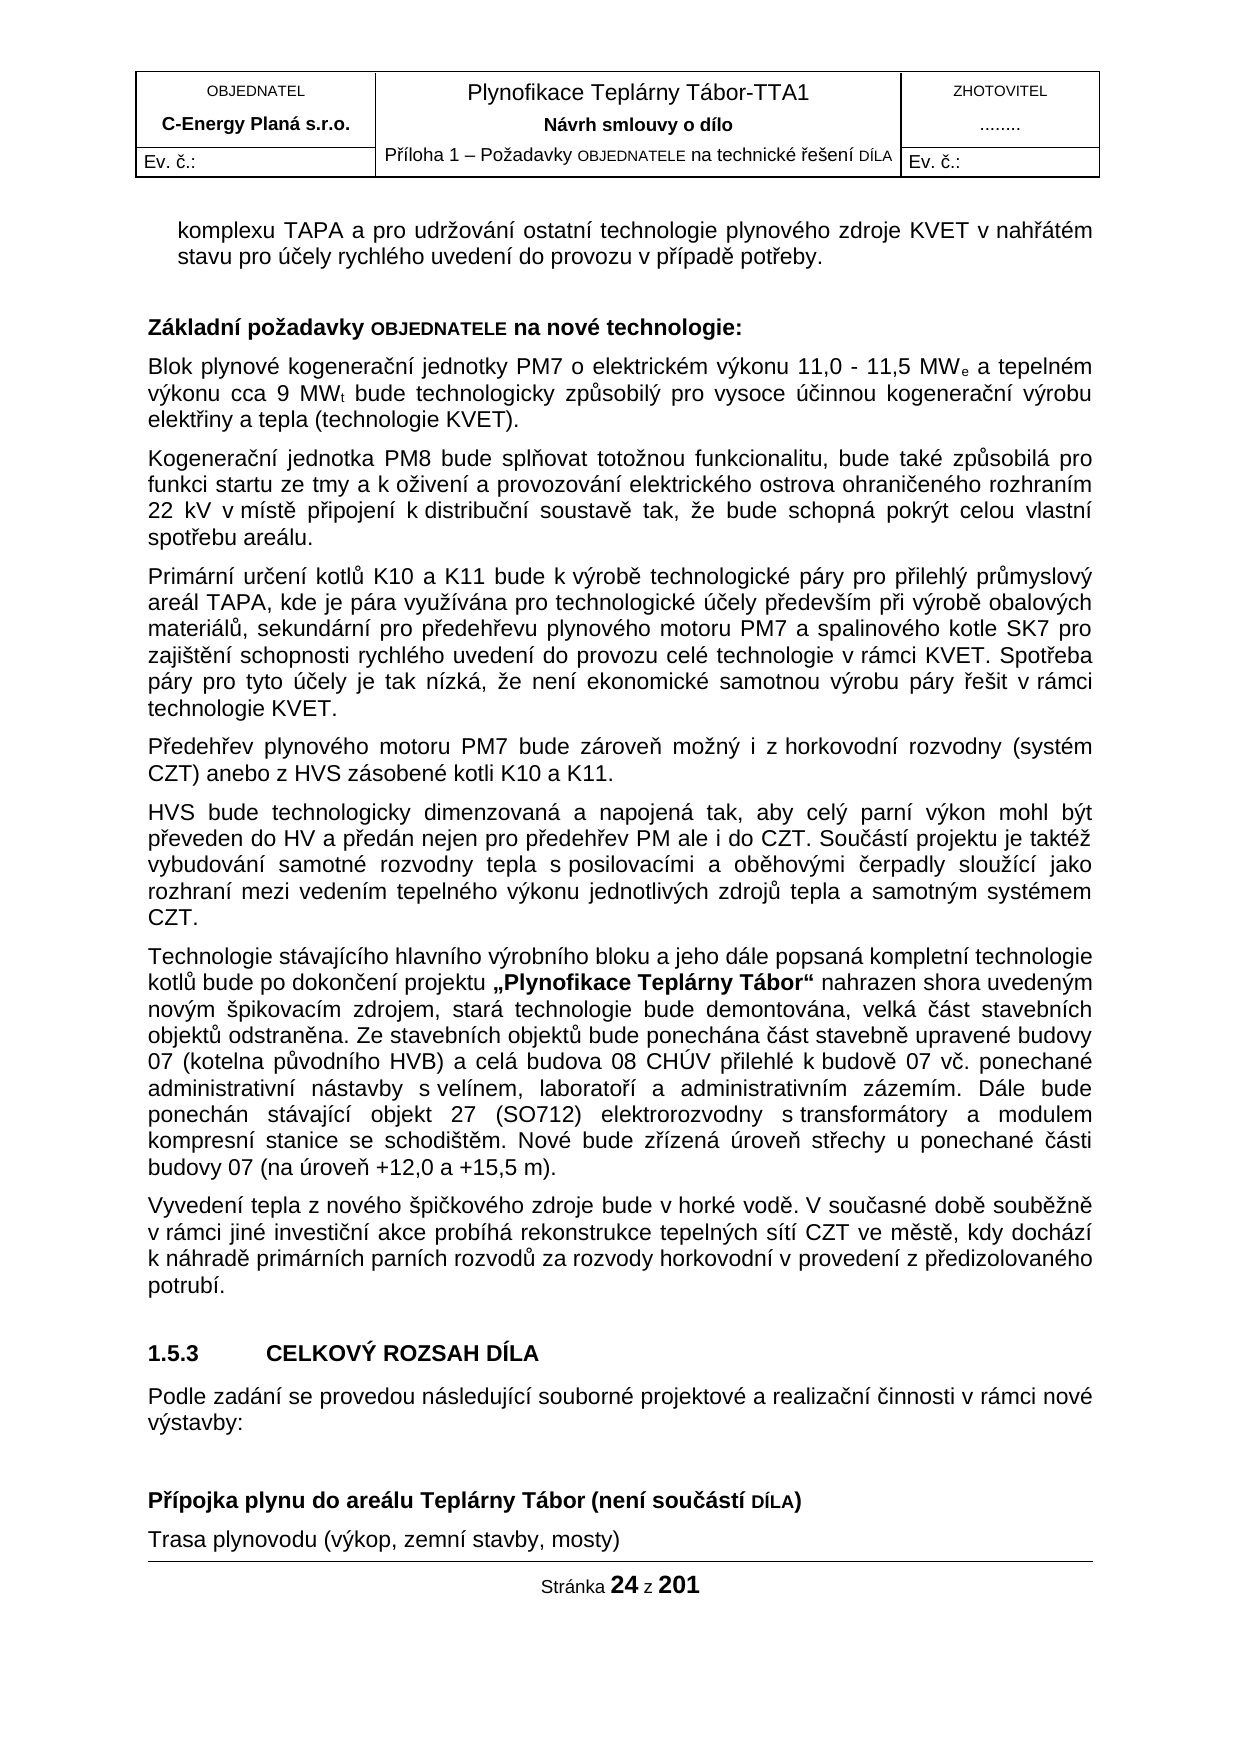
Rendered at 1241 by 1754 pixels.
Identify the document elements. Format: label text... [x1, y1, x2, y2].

text Technologie stávajícího hlavního výrobního bloku a jeho dále popsaná kompletní technologie kotlů bude po dokončení projektu „Plynofikace Teplárny Tábor“ nahrazen shora uvedeným novým špikovacím zdrojem, stará technologie bude demontována, velká část stavebních objektů odstraněna. Ze stavebních objektů bude ponechána část stavebně upravené budovy 07 (kotelna původního HVB) a celá budova 08 CHÚV přilehlé k budově 07 vč. ponechané administrativní nástavby s velínem, laboratoří a administrativním zázemím. Dále bude ponechán stávající objekt 27 (SO712) elektrorozvodny s transformátory a modulem kompresní stanice se schodištěm. Nové bude zřízená úroveň střechy u ponechané části budovy 07 (na úroveň +12,0 a +15,5 m). [148, 943, 1093, 1180]
text Primární určení kotlů K10 a K11 bude k výrobě technologické páry pro přilehlý průmyslový areál TAPA, kde je pára využívána pro technologické účely především při výrobě obalových materiálů, sekundární pro předehřevu plynového motoru PM7 a spalinového kotle SK7 pro zajištění schopnosti rychlého uvedení do provozu celé technologie v rámci KVET. Spotřeba páry pro tyto účely je tak nízká, že není ekonomické samotnou výrobu páry řešit v rámci technologie KVET. [148, 563, 1093, 721]
text HVS bude technologicky dimenzovaná a napojená tak, aby celý parní výkon mohl být převeden do HV a předán nejen pro předehřev PM ale i do CZT. Součástí projektu je taktéž vybudování samotné rozvodny tepla s posilovacími a oběhovými čerpadly sloužící jako rozhraní mezi vedením tepelného výkonu jednotlivých zdrojů tepla a samotným systémem CZT. [148, 798, 1093, 930]
text Vyvedení tepla z nového špičkového zdroje bude v horké vodě. V současné době souběžně v rámci jiné investiční akce probíhá rekonstrukce tepelných sítí CZT ve městě, kdy dochází k náhradě primárních parních rozvodů za rozvody horkovodní v provedení z předizolovaného potrubí. [148, 1192, 1093, 1298]
text Podle zadání se provedou následující souborné projektové a realizační činnosti v rámci nové výstavby: [148, 1383, 1093, 1435]
text Blok plynové kogenerační jednotky PM7 o elektrickém výkonu 11,0 - 11,5 MWe a tepelném výkonu cca 9 MWt bude technologicky způsobilý pro vysoce účinnou kogenerační výrobu elektřiny a tepla (technologie KVET). [148, 353, 1093, 432]
text Předehřev plynového motoru PM7 bude zároveň možný i z horkovodní rozvodny (systém CZT) anebo z HVS zásobené kotli K10 a K11. [148, 733, 1093, 786]
subtitle Celkový rozsah DÍLA [148, 1339, 1093, 1366]
text Kogenerační jednotka PM8 bude splňovat totožnou funkcionalitu, bude také způsobilá pro funkci startu ze tmy a k oživení a provozování elektrického ostrova ohraničeného rozhraním 22 kV v místě připojení k distribuční soustavě tak, že bude schopná pokrýt celou vlastní spotřebu areálu. [148, 445, 1093, 550]
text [148, 217, 1093, 269]
text Základní požadavky objednatele na nové technologie: [148, 314, 1093, 341]
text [148, 1526, 1093, 1552]
text Přípojka plynu do areálu Teplárny Tábor (není součástí díla) [148, 1487, 1093, 1513]
